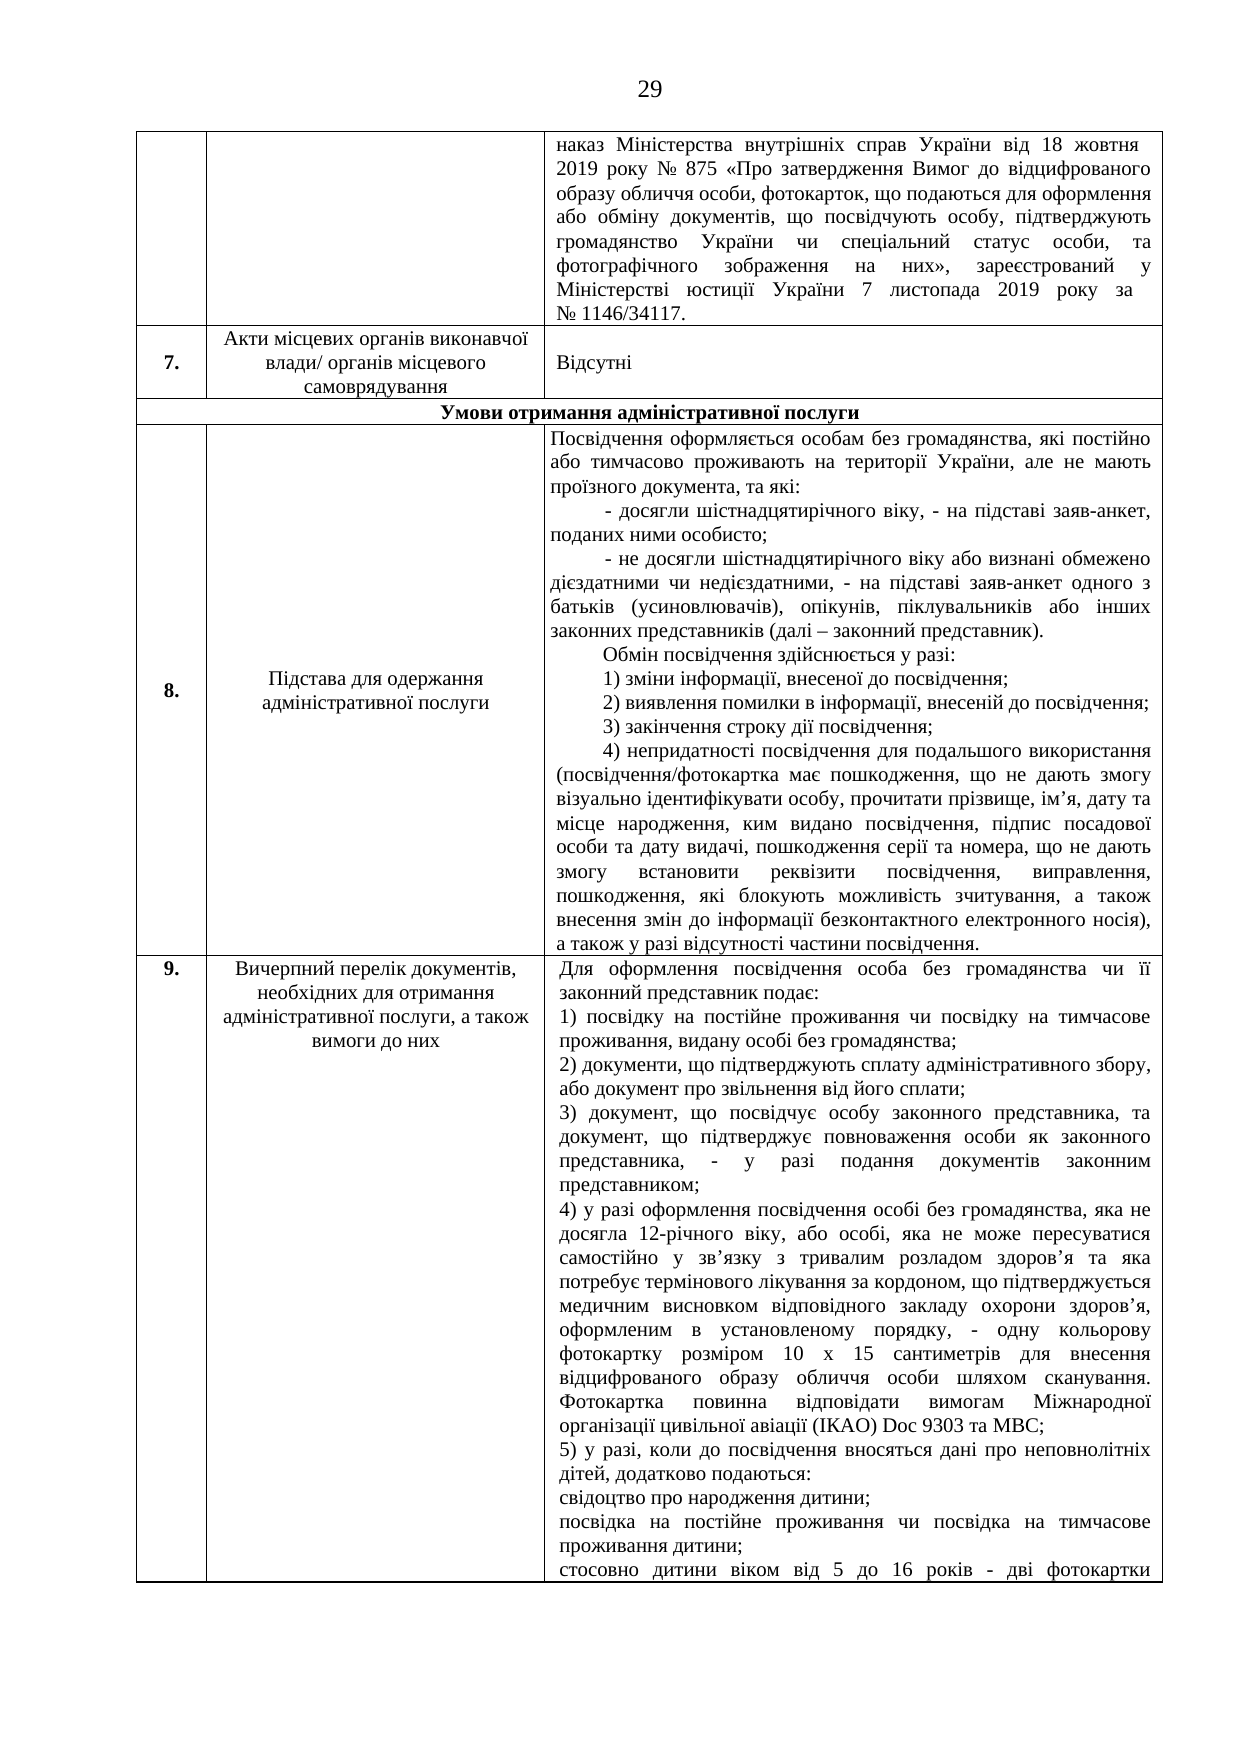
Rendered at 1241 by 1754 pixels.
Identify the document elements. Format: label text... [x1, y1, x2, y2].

table_cell Підстава для одержання адміністративної послуги [207, 425, 544, 955]
table_cell 8. [137, 425, 206, 955]
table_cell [545, 132, 1162, 325]
table_cell Посвідчення оформляється особам без громадянства, які постійно або тимчасово проживають на території України, але не мають проїзного документа, та які: - досягли шістнадцятирічного віку, - на підставі заяв-анкет, поданих ними особисто; - не досягли шістнадцятирічного віку або визнані обмежено дієздатними чи недієздатними, - на підставі заяв-анкет одного з батьків (усиновлювачів), опікунів, піклувальників або інших законних представників (далі – законний представник). Обмін посвідчення здійснюється у разі: 1) зміни інформації, внесеної до посвідчення; 2) виявлення помилки в інформації, внесеній до посвідчення; 3) закінчення строку дії посвідчення; 4) непридатності посвідчення для подальшого використання (посвідчення/фотокартка має пошкодження, що не дають змогу візуально ідентифікувати особу, прочитати прізвище, ім’я, дату та місце народження, ким видано посвідчення, підпис посадової особи та дату видачі, пошкодження серії та номера, що не дають змогу встановити реквізити посвідчення, виправлення, пошкодження, які блокують можливість зчитування, а також внесення змін до інформації безконтактного електронного носія), а також у разі відсутності частини посвідчення. [545, 425, 1162, 955]
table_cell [207, 132, 544, 325]
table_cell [207, 956, 544, 1581]
table_cell 9. [137, 956, 206, 1581]
table_cell Відсутні [545, 326, 1162, 398]
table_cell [545, 956, 1162, 1581]
table_cell 7. [137, 326, 206, 398]
table_cell Акти місцевих органів виконавчої влади/ органів місцевого самоврядування [207, 326, 544, 398]
table_cell 6. [137, 132, 206, 325]
table_cell Умови отримання адміністративної послуги [137, 399, 1162, 424]
